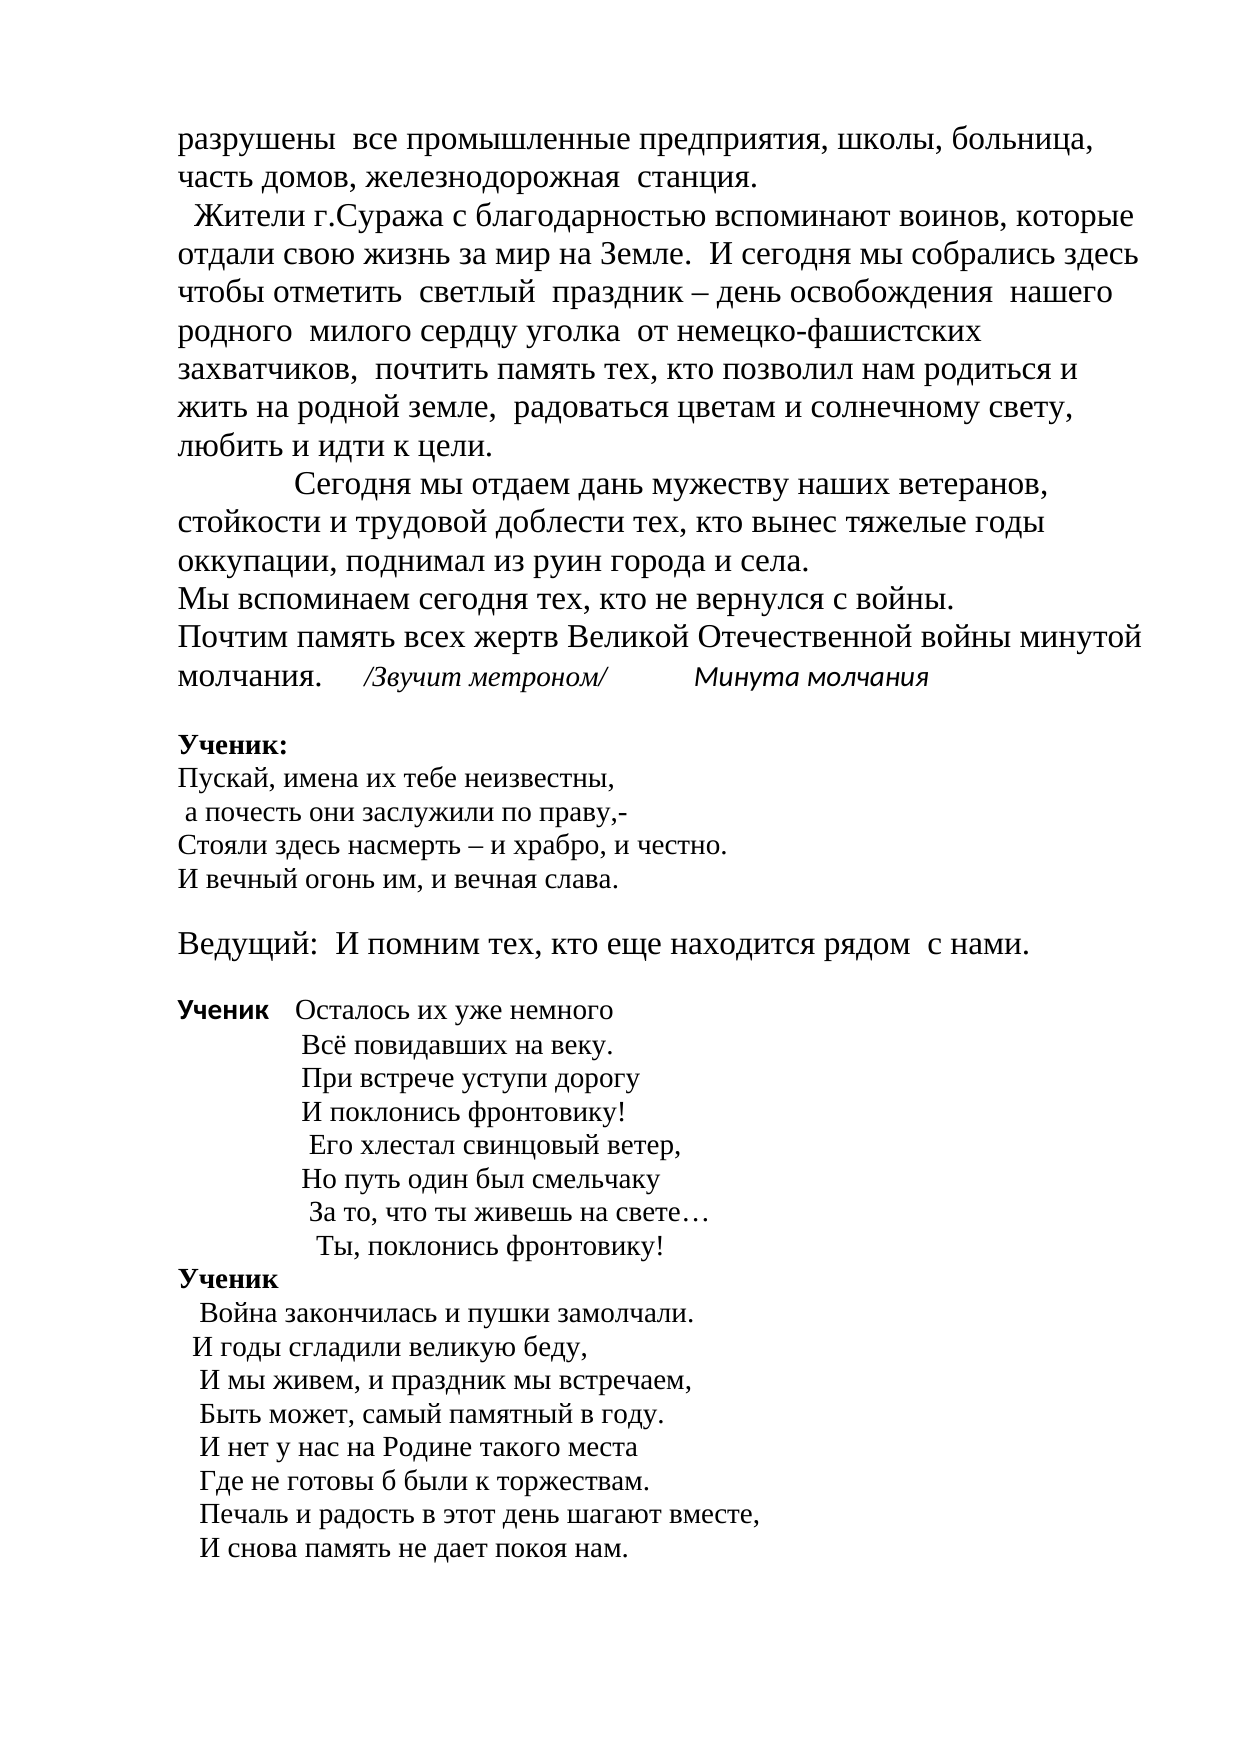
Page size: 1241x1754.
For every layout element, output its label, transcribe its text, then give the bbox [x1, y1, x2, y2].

text Стояли здесь насмерть – и храбро, и честно. [177, 827, 1152, 861]
text Пускай, имена их тебе неизвестны, [177, 760, 1152, 794]
text Печаль и радость в этот день шагают вместе, [177, 1496, 1152, 1530]
text И нет у нас на Родине такого места [177, 1429, 1152, 1463]
text Война закончилась и пушки замолчали. [177, 1295, 1152, 1329]
text Его хлестал свинцовый ветер, Но путь один был смельчаку За то, что ты живешь на свете… Ты, поклонись фронтовику! [177, 1127, 1152, 1262]
text Ученик [177, 1262, 1152, 1295]
text а почесть они заслужили по праву,- [177, 794, 1152, 827]
text Где не готовы б были к торжествам. [177, 1463, 1152, 1496]
text Ведущий: И помним тех, кто еще находится рядом с нами. [177, 924, 1152, 962]
text Ученик Осталось их уже немного Всё повидавших на веку. При встрече уступи дорогу И поклонись фронтовику! [177, 991, 1152, 1127]
text Жители г.Суража с благодарностью вспоминают воинов, которые отдали свою жизнь за мир на Земле. И сегодня мы собрались здесь чтобы отметить светлый праздник – день освобождения нашего родного милого сердцу уголка от немецко-фашистских захватчиков, почтить память тех, кто позволил нам родиться и жить на родной земле, радоваться цветам и солнечному свету, любить и идти к цели. [177, 195, 1152, 463]
text Быть может, самый памятный в году. [177, 1396, 1152, 1429]
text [177, 118, 1152, 195]
text Ученик: [177, 727, 1152, 760]
text Почтим память всех жертв Великой Отечественной войны минутой молчания. /Звучит метроном/ Минута молчания [177, 616, 1152, 693]
text И годы сгладили великую беду, [177, 1329, 1152, 1362]
text И вечный огонь им, и вечная слава. [177, 861, 1152, 894]
text И снова память не дает покоя нам. [177, 1530, 1152, 1563]
text Мы вспоминаем сегодня тех, кто не вернулся с войны. [177, 578, 1152, 616]
text Сегодня мы отдаем дань мужеству наших ветеранов, стойкости и трудовой доблести тех, кто вынес тяжелые годы оккупации, поднимал из руин города и села. [177, 463, 1152, 578]
text И мы живем, и праздник мы встречаем, [177, 1362, 1152, 1396]
